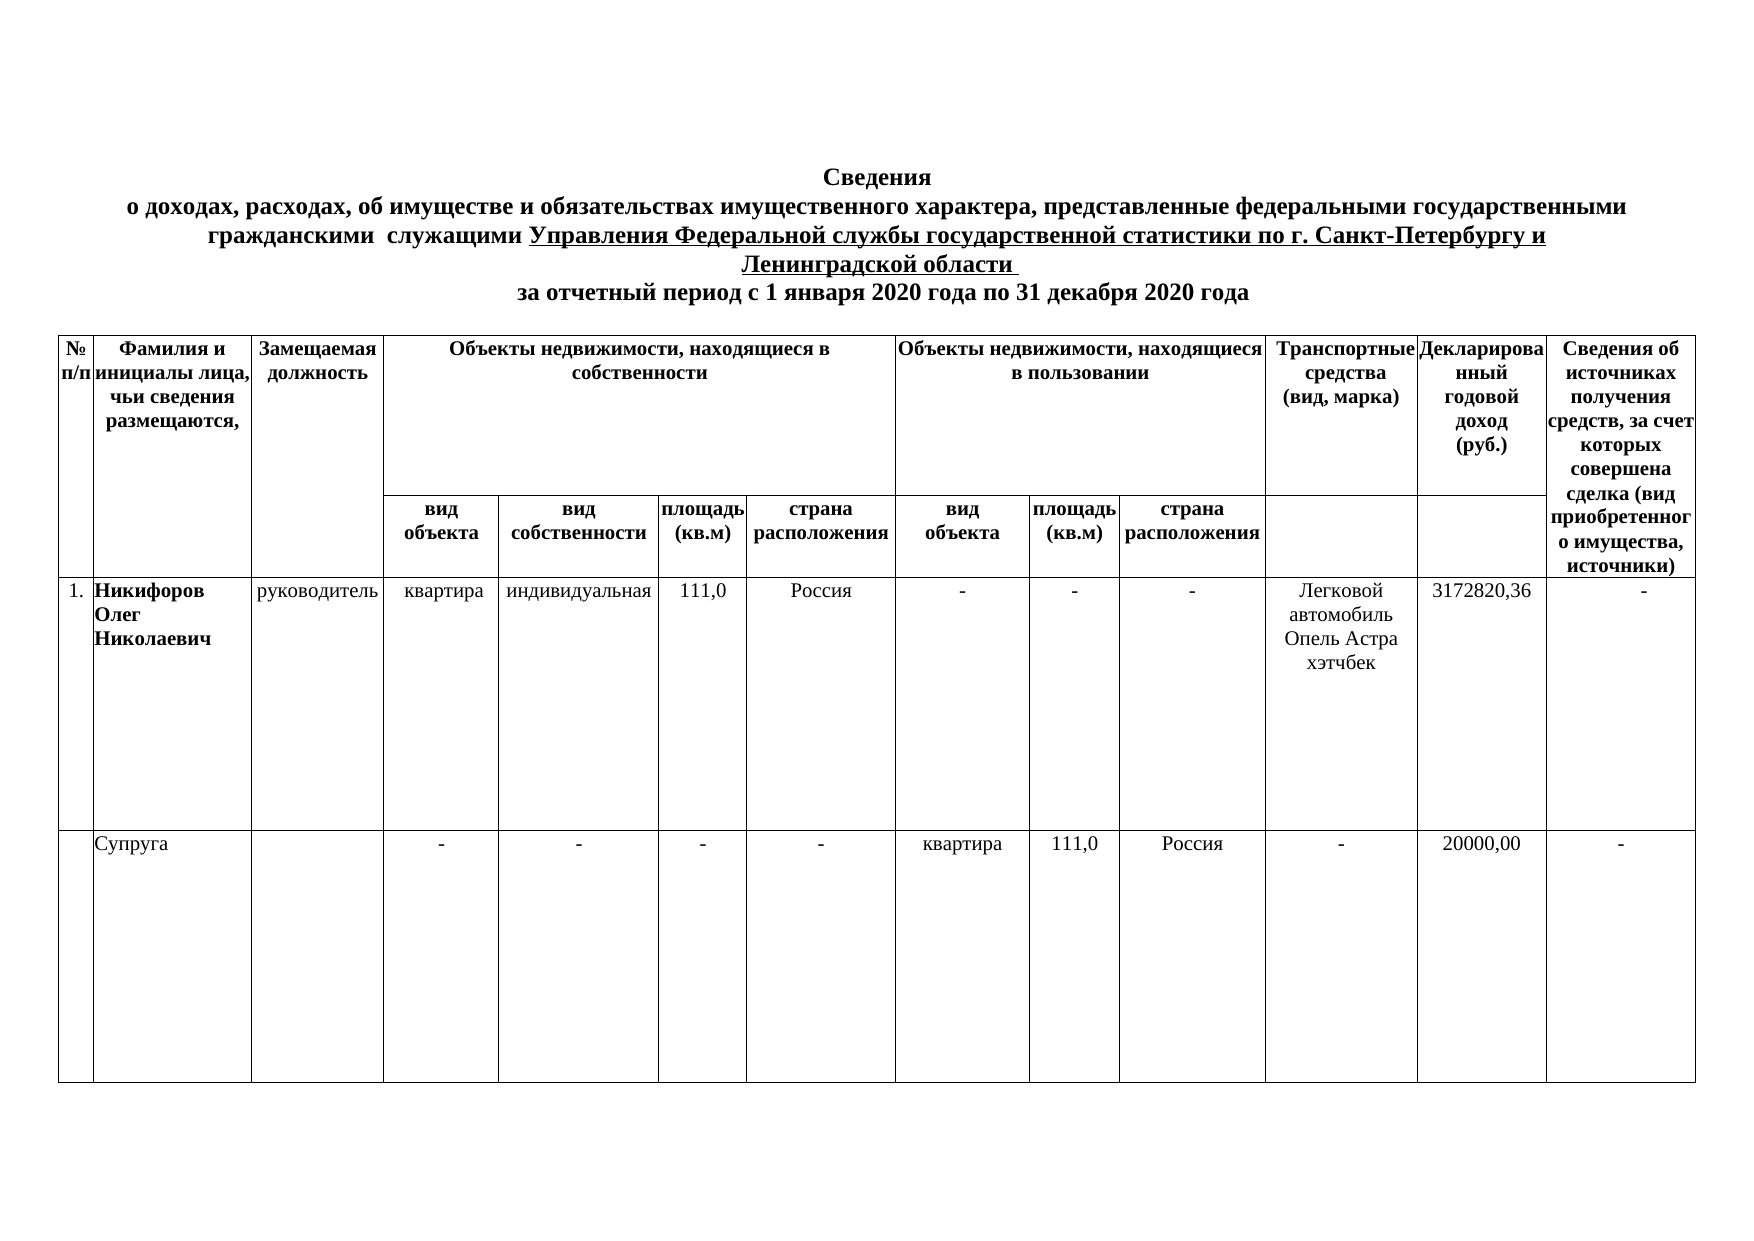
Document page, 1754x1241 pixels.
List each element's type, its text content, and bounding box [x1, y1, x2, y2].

table_cell страна расположения [747, 496, 895, 577]
table_cell Россия [1120, 831, 1265, 1082]
table_cell вид объекта [896, 496, 1029, 577]
table_cell Россия [747, 578, 895, 829]
text Сведения [118, 162, 1636, 191]
table_cell квартира [384, 578, 498, 829]
table_cell [252, 831, 383, 1082]
table_cell - [659, 831, 746, 1082]
table_cell [1266, 496, 1417, 577]
table_header Объекты недвижимости, находящиеся в пользовании [896, 336, 1265, 495]
table_cell - [1120, 578, 1265, 829]
table_header Объекты недвижимости, находящиеся в собственности [384, 336, 895, 495]
table_cell - [1547, 578, 1695, 829]
table_cell - [1030, 578, 1119, 829]
table_cell Никифоров Олег Николаевич [94, 578, 251, 829]
table_cell - [747, 831, 895, 1082]
table_header Фамилия и инициалы лица, чьи сведения размещаются, [94, 336, 251, 577]
table_header Сведения об источниках получения средств, за счет которых совершена сделка (вид приобретенного имущества, источники) [1547, 336, 1695, 577]
table_cell площадь (кв.м) [1030, 496, 1119, 577]
table_cell - [499, 831, 658, 1082]
table_header Транспортные средства (вид, марка) [1266, 336, 1417, 495]
table_header № п/п [59, 336, 93, 577]
table_cell - [1266, 831, 1417, 1082]
table_cell площадь (кв.м) [659, 496, 746, 577]
table_cell вид объекта [384, 496, 498, 577]
table_header Декларированный годовой доход (руб.) [1418, 336, 1546, 495]
table_header Замещаемая должность [252, 336, 383, 577]
table_cell Супруга [94, 831, 251, 1082]
table_cell 20000,00 [1418, 831, 1546, 1082]
table_cell индивидуальная [499, 578, 658, 829]
table_cell 3172820,36 [1418, 578, 1546, 829]
table_cell - [1547, 831, 1695, 1082]
table_cell вид собственности [499, 496, 658, 577]
text за отчетный период с 1 января 2020 года по 31 декабря 2020 года [118, 277, 1636, 306]
table_cell 1. [59, 578, 93, 829]
table_cell руководитель [252, 578, 383, 829]
table_cell - [384, 831, 498, 1082]
table_cell страна расположения [1120, 496, 1265, 577]
text о доходах, расходах, об имуществе и обязательствах имущественного характера, представленные федеральными государственными гражданскими служащими Управления Федеральной службы государственной статистики по г. Санкт-Петербургу и Ленинградской области [118, 191, 1636, 277]
table_cell 111,0 [659, 578, 746, 829]
table_cell Легковой автомобиль Опель Астра хэтчбек [1266, 578, 1417, 829]
table_cell 111,0 [1030, 831, 1119, 1082]
table_cell [59, 831, 93, 1082]
table_cell [1418, 496, 1546, 577]
table_cell квартира [896, 831, 1029, 1082]
table_cell - [896, 578, 1029, 829]
